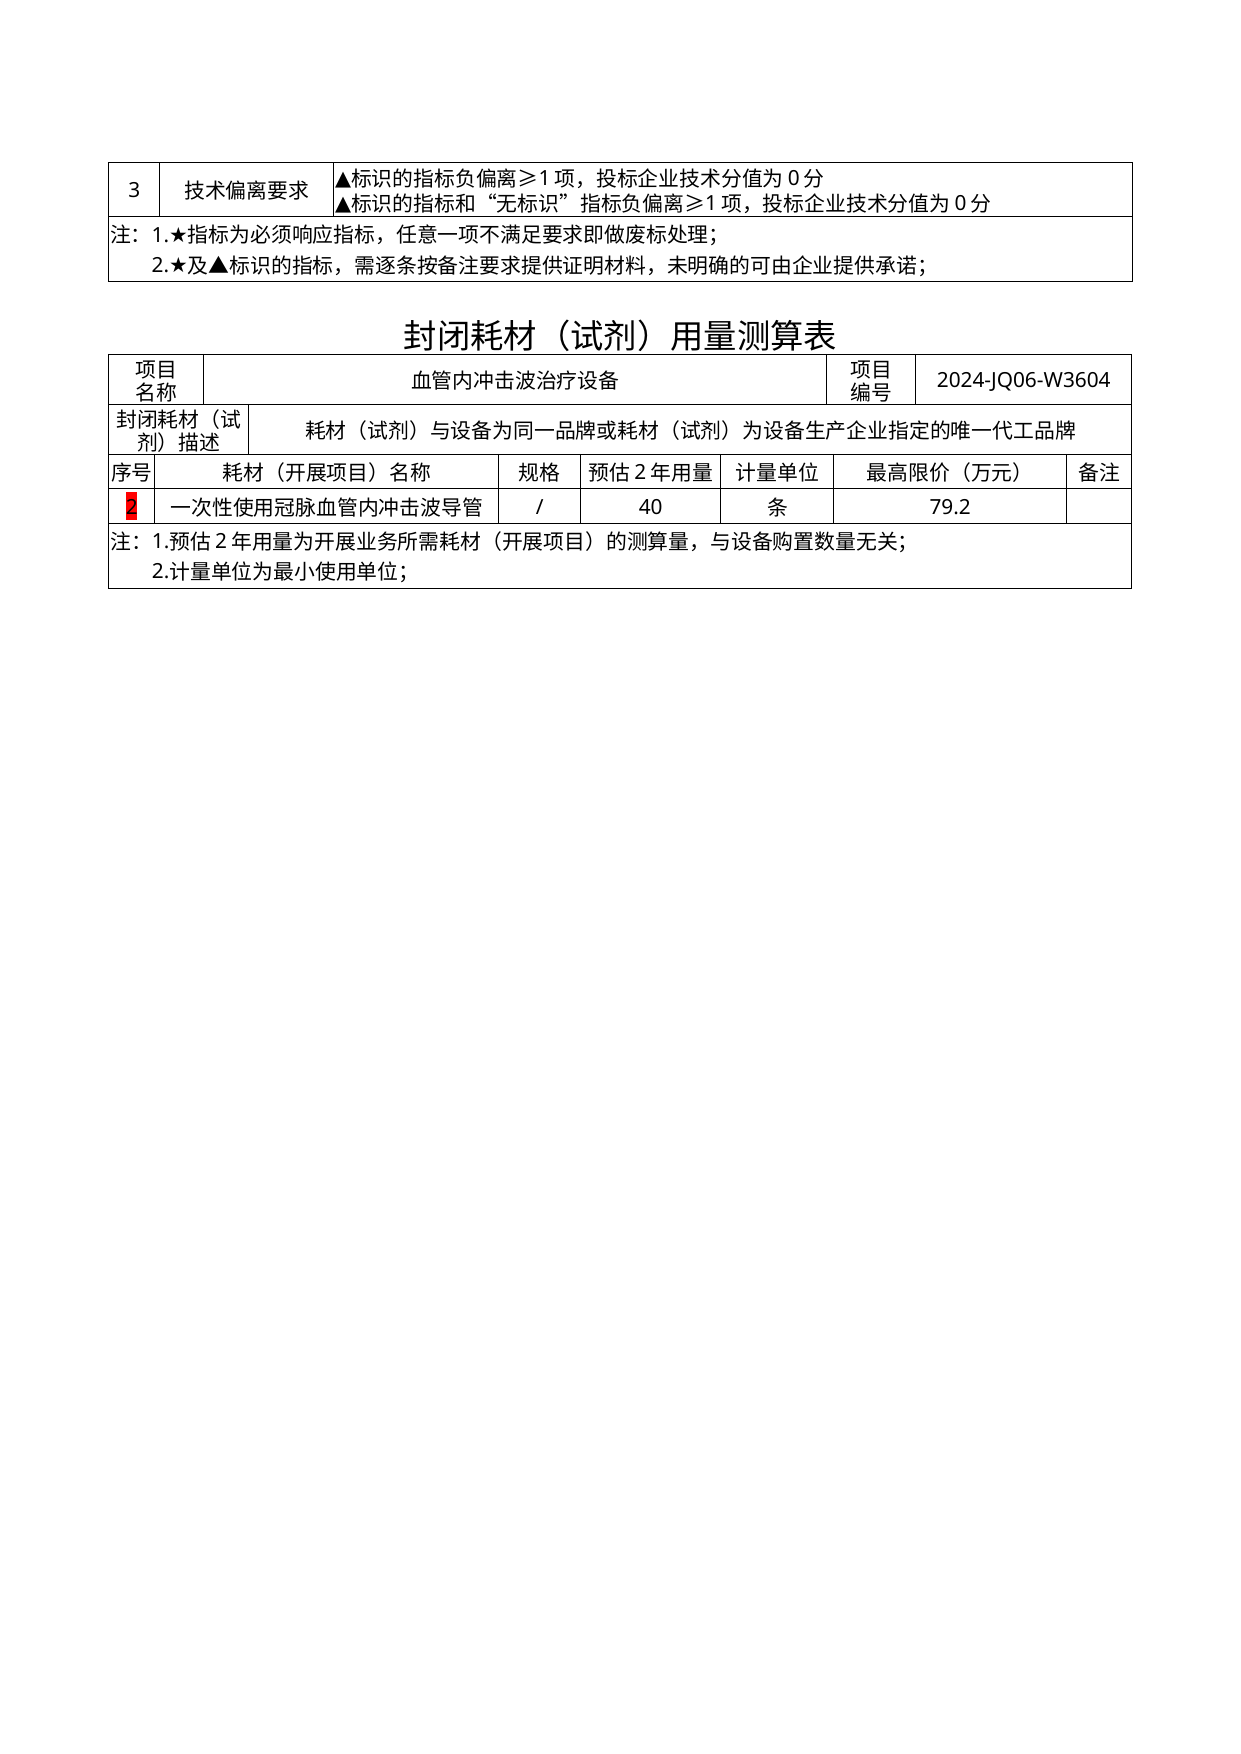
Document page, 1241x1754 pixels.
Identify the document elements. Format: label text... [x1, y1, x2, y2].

table_cell 序号 [109, 455, 154, 488]
table_cell ▲标识的指标负偏离≥1项，投标企业技术分值为0分 ▲标识的指标和“无标识”指标负偏离≥1项，投标企业技术分值为0分 [334, 163, 1132, 216]
table_cell 2 [109, 489, 154, 523]
table_cell 技术偏离要求 [160, 163, 333, 216]
table_cell [1067, 489, 1131, 523]
table_cell 3 [109, 163, 159, 216]
table_cell 预估2年用量 [581, 455, 720, 488]
table_cell / [499, 489, 580, 523]
table_cell 计量单位 [721, 455, 833, 488]
table_cell 封闭耗材（试剂）描述 [109, 405, 248, 454]
table_cell 一次性使用冠脉血管内冲击波导管 [155, 489, 498, 523]
table_cell 血管内冲击波治疗设备 [204, 355, 826, 404]
table_cell 耗材（试剂）与设备为同一品牌或耗材（试剂）为设备生产企业指定的唯一代工品牌 [249, 405, 1131, 454]
table_cell 最高限价（万元） [834, 455, 1066, 488]
table_cell 2024-JQ06-W3604 [916, 355, 1131, 404]
table_cell 79.2 [834, 489, 1066, 523]
table_header 封闭耗材（试剂）用量测算表 [108, 313, 1132, 354]
table_cell 耗材（开展项目）名称 [155, 455, 498, 488]
table_cell 注：1.★指标为必须响应指标，任意一项不满足要求即做废标处理； 2.★及▲标识的指标，需逐条按备注要求提供证明材料，未明确的可由企业提供承诺； [109, 217, 1132, 281]
table_cell 40 [581, 489, 720, 523]
table_cell 条 [721, 489, 833, 523]
table_cell 项目 名称 [109, 355, 203, 404]
table_cell 备注 [1067, 455, 1131, 488]
table_cell 项目 编号 [827, 355, 915, 404]
table_cell 规格 [499, 455, 580, 488]
table_cell 注：1.预估2年用量为开展业务所需耗材（开展项目）的测算量，与设备购置数量无关； 2.计量单位为最小使用单位； [109, 524, 1131, 587]
